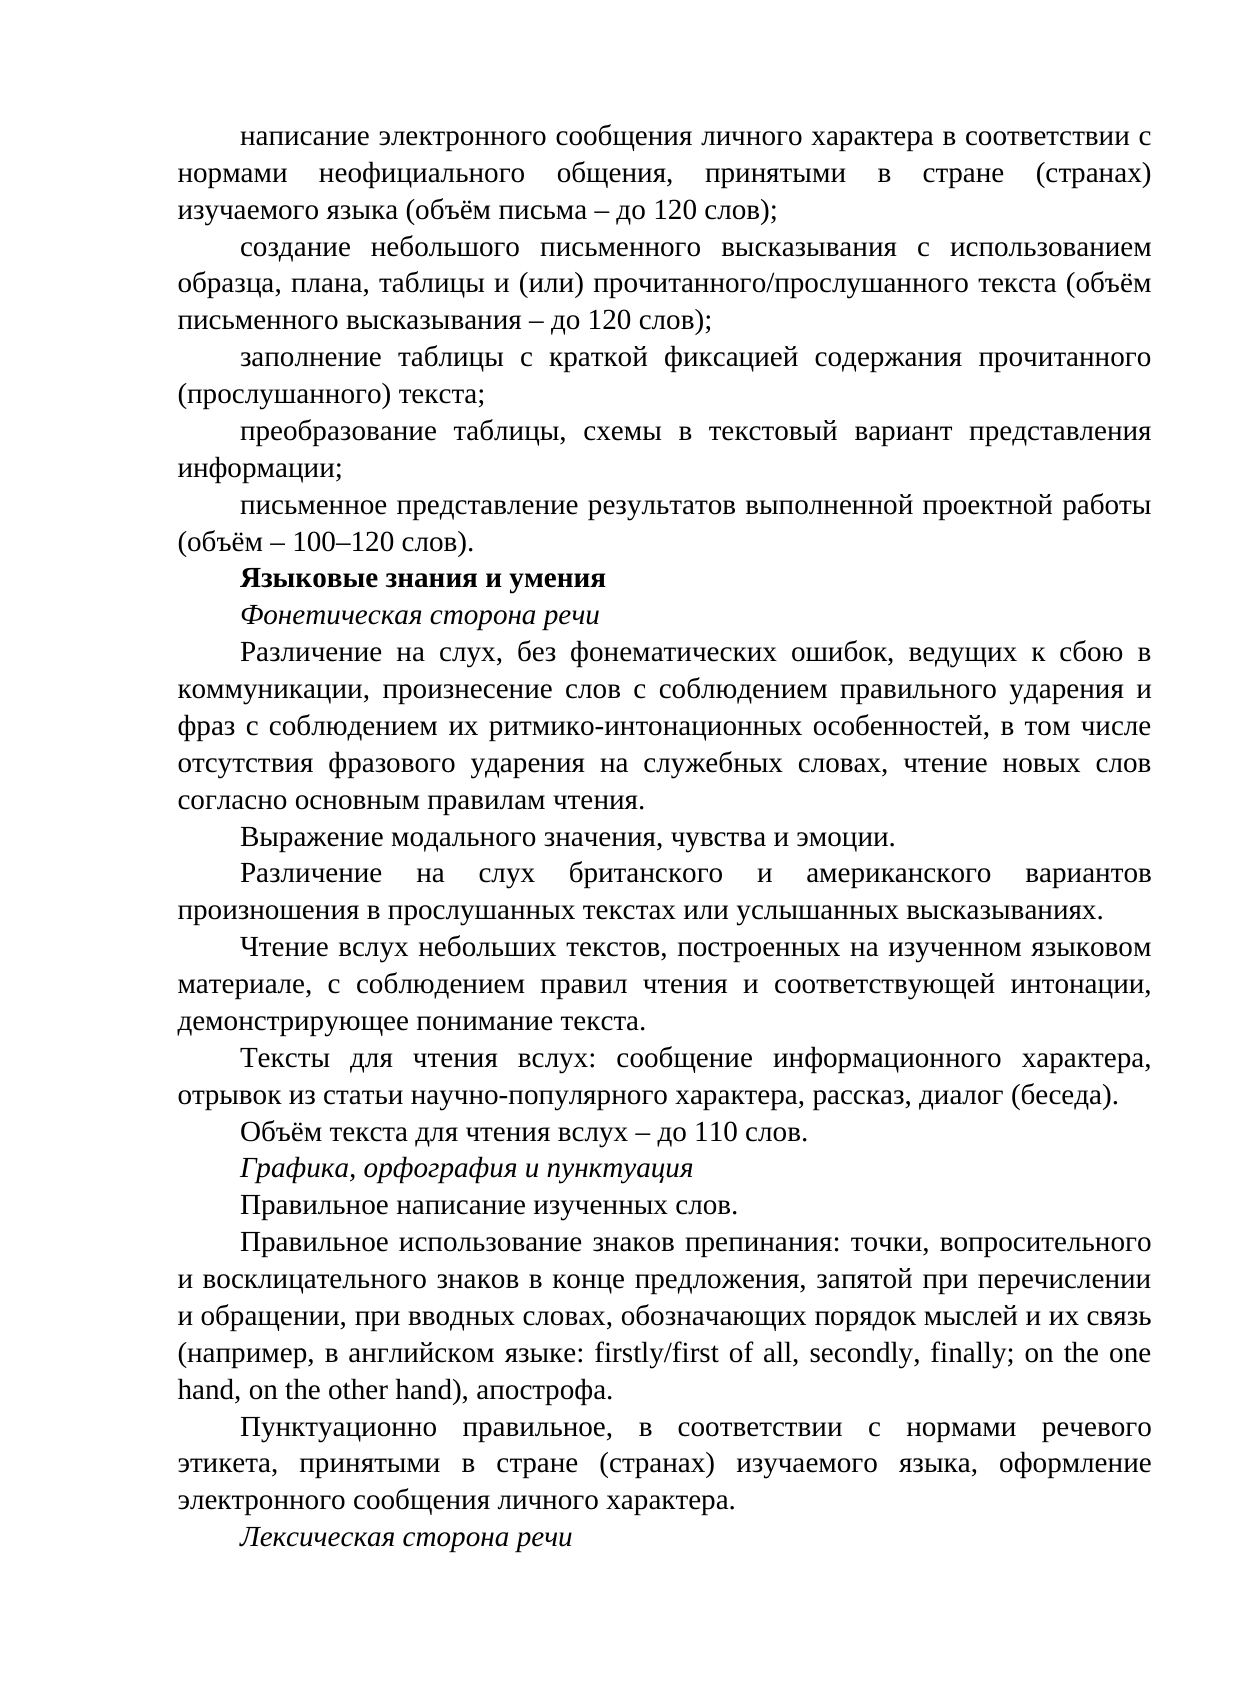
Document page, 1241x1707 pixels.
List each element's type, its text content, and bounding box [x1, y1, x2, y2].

text Правильное использование знаков препинания: точки, вопросительного и восклицательного знаков в конце предложения, запятой при перечислении и обращении, при вводных словах, обозначающих порядок мыслей и их связь (например, в английском языке: firstly/first of all, secondly, finally; on the one hand, on the other hand), апострофа. [177, 1224, 1152, 1405]
text Пунктуационно правильное, в соответствии с нормами речевого этикета, принятыми в стране (странах) изучаемого языка, оформление электронного сообщения личного характера. [177, 1409, 1152, 1516]
text Графика, орфография и пунктуация [177, 1151, 1152, 1184]
text Языковые знания и умения [177, 561, 1152, 594]
text Объём текста для чтения вслух – до 110 слов. [177, 1114, 1152, 1147]
text Выражение модального значения, чувства и эмоции. [177, 819, 1152, 852]
text письменное представление результатов выполненной проектной работы (объём – 100–120 слов). [177, 487, 1152, 557]
text заполнение таблицы с краткой фиксацией содержания прочитанного (прослушанного) текста; [177, 339, 1152, 410]
text Лексическая сторона речи [177, 1519, 1152, 1553]
text Различение на слух, без фонематических ошибок, ведущих к сбою в коммуникации, произнесение слов с соблюдением правильного ударения и фраз с соблюдением их ритмико-интонационных особенностей, в том числе отсутствия фразового ударения на служебных словах, чтение новых слов согласно основным правилам чтения. [177, 634, 1152, 815]
text создание небольшого письменного высказывания с использованием образца, плана, таблицы и (или) прочитанного/прослушанного текста (объём письменного высказывания – до 120 слов); [177, 229, 1152, 336]
text Тексты для чтения вслух: сообщение информационного характера, отрывок из статьи научно-популярного характера, рассказ, диалог (беседа). [177, 1040, 1152, 1110]
text написание электронного сообщения личного характера в соответствии с нормами неофициального общения, принятыми в стране (странах) изучаемого языка (объём письма – до 120 слов); [177, 118, 1152, 225]
text преобразование таблицы, схемы в текстовый вариант представления информации; [177, 413, 1152, 483]
text Правильное написание изученных слов. [177, 1187, 1152, 1221]
text Чтение вслух небольших текстов, построенных на изученном языковом материале, с соблюдением правил чтения и соответствующей интонации, демонстрирующее понимание текста. [177, 929, 1152, 1037]
text Различение на слух британского и американского вариантов произношения в прослушанных текстах или услышанных высказываниях. [177, 856, 1152, 926]
text Фонетическая сторона речи [177, 597, 1152, 631]
